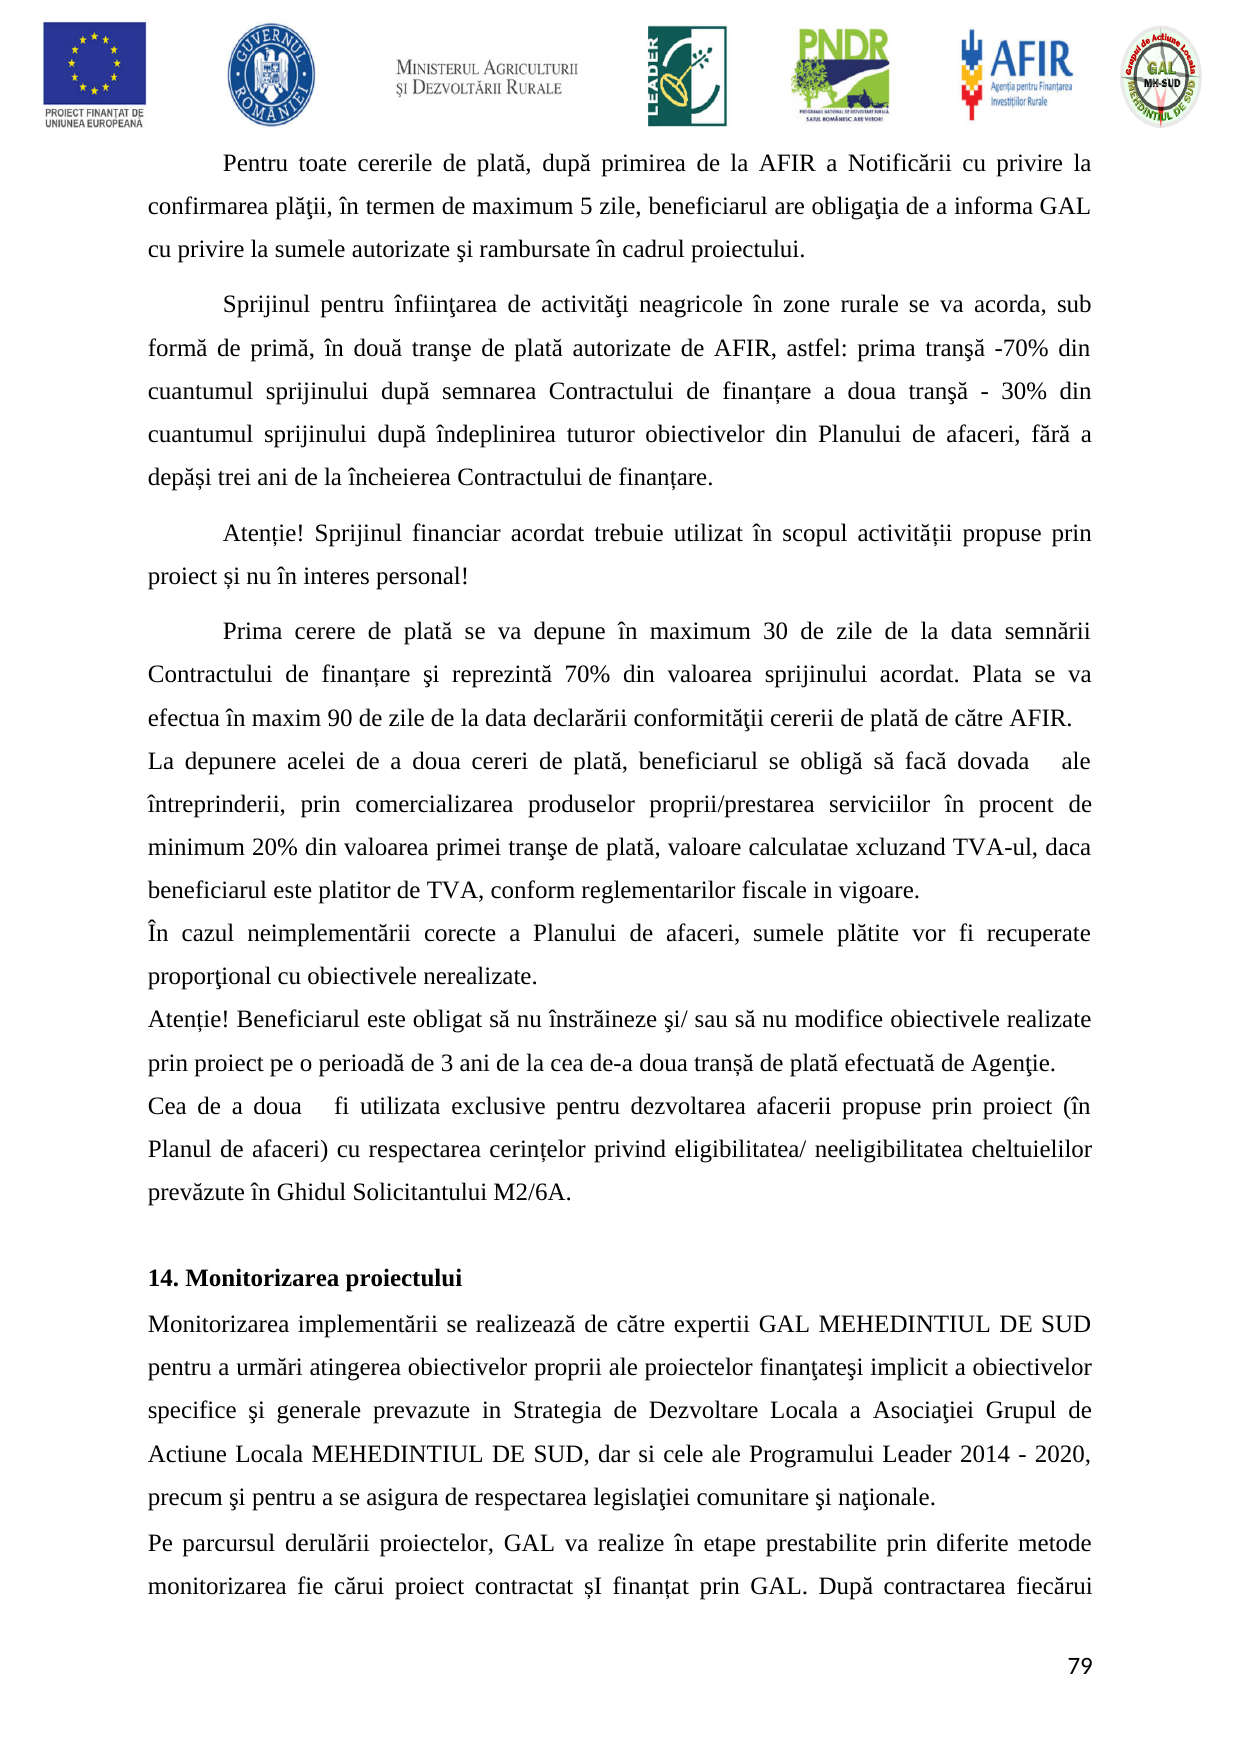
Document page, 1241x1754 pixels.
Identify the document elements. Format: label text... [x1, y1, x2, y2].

text Atenție! Beneficiarul este obligat să nu înstrăineze şi/ sau să nu modifice obiectivele realizate prin proiect pe o perioadă de 3 ani de la cea de-a doua tranșă de plată efectuată de Agenţie. [148, 1004, 1093, 1076]
text Monitorizarea implementării se realizează de către expertii GAL MEHEDINTIUL DE SUD pentru a urmări atingerea obiectivelor proprii ale proiectelor finanţateşi implicit a obiectivelor specifice şi generale prevazute in Strategia de Dezvoltare Locala a Asociaţiei Grupul de Actiune Locala MEHEDINTIUL DE SUD, dar si cele ale Programului Leader 2014 - 2020, precum şi pentru a se asigura de respectarea legislaţiei comunitare şi naţionale. [148, 1309, 1093, 1511]
picture [14, 14, 1223, 127]
text Atenție! Sprijinul financiar acordat trebuie utilizat în scopul activității propuse prin proiect și nu în interes personal! [148, 518, 1093, 589]
text Prima cerere de plată se va depune în maximum 30 de zile de la data semnării Contractului de finanțare şi reprezintă 70% din valoarea sprijinului acordat. Plata se va efectua în maxim 90 de zile de la data declarării conformităţii cererii de plată de către AFIR. [148, 616, 1093, 731]
text Cea de a doua fi utilizata exclusive pentru dezvoltarea afacerii propuse prin proiect (în Planul de afaceri) cu respectarea cerințelor privind eligibilitatea/ neeligibilitatea cheltuielilor prevăzute în Ghidul Solicitantului M2/6A. [148, 1091, 1093, 1206]
text În cazul neimplementării corecte a Planului de afaceri, sumele plătite vor fi recuperate proporţional cu obiectivele nerealizate. [148, 918, 1093, 990]
text La depunere acelei de a doua cereri de plată, beneficiarul se obligă să facă dovada ale întreprinderii, prin comercializarea produselor proprii/prestarea serviciilor în procent de minimum 20% din valoarea primei tranşe de plată, valoare calculatae xcluzand TVA-ul, daca beneficiarul este platitor de TVA, conform reglementarilor fiscale in vigoare. [148, 746, 1093, 904]
text Pentru toate cererile de plată, după primirea de la AFIR a Notificării cu privire la confirmarea plăţii, în termen de maximum 5 zile, beneficiarul are obligaţia de a informa GAL cu privire la sumele autorizate şi rambursate în cadrul proiectului. [148, 148, 1093, 263]
text Sprijinul pentru înfiinţarea de activităţi neagricole în zone rurale se va acorda, sub formă de primă, în două tranşe de plată autorizate de AFIR, astfel: prima tranşă -70% din cuantumul sprijinului după semnarea Contractului de finanțare a doua tranşă - 30% din cuantumul sprijinului după îndeplinirea tuturor obiectivelor din Planului de afaceri, fără a depăși trei ani de la încheierea Contractului de finanțare. [148, 289, 1093, 491]
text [148, 1528, 1093, 1600]
subtitle 14. Monitorizarea proiectului [148, 1263, 1093, 1292]
